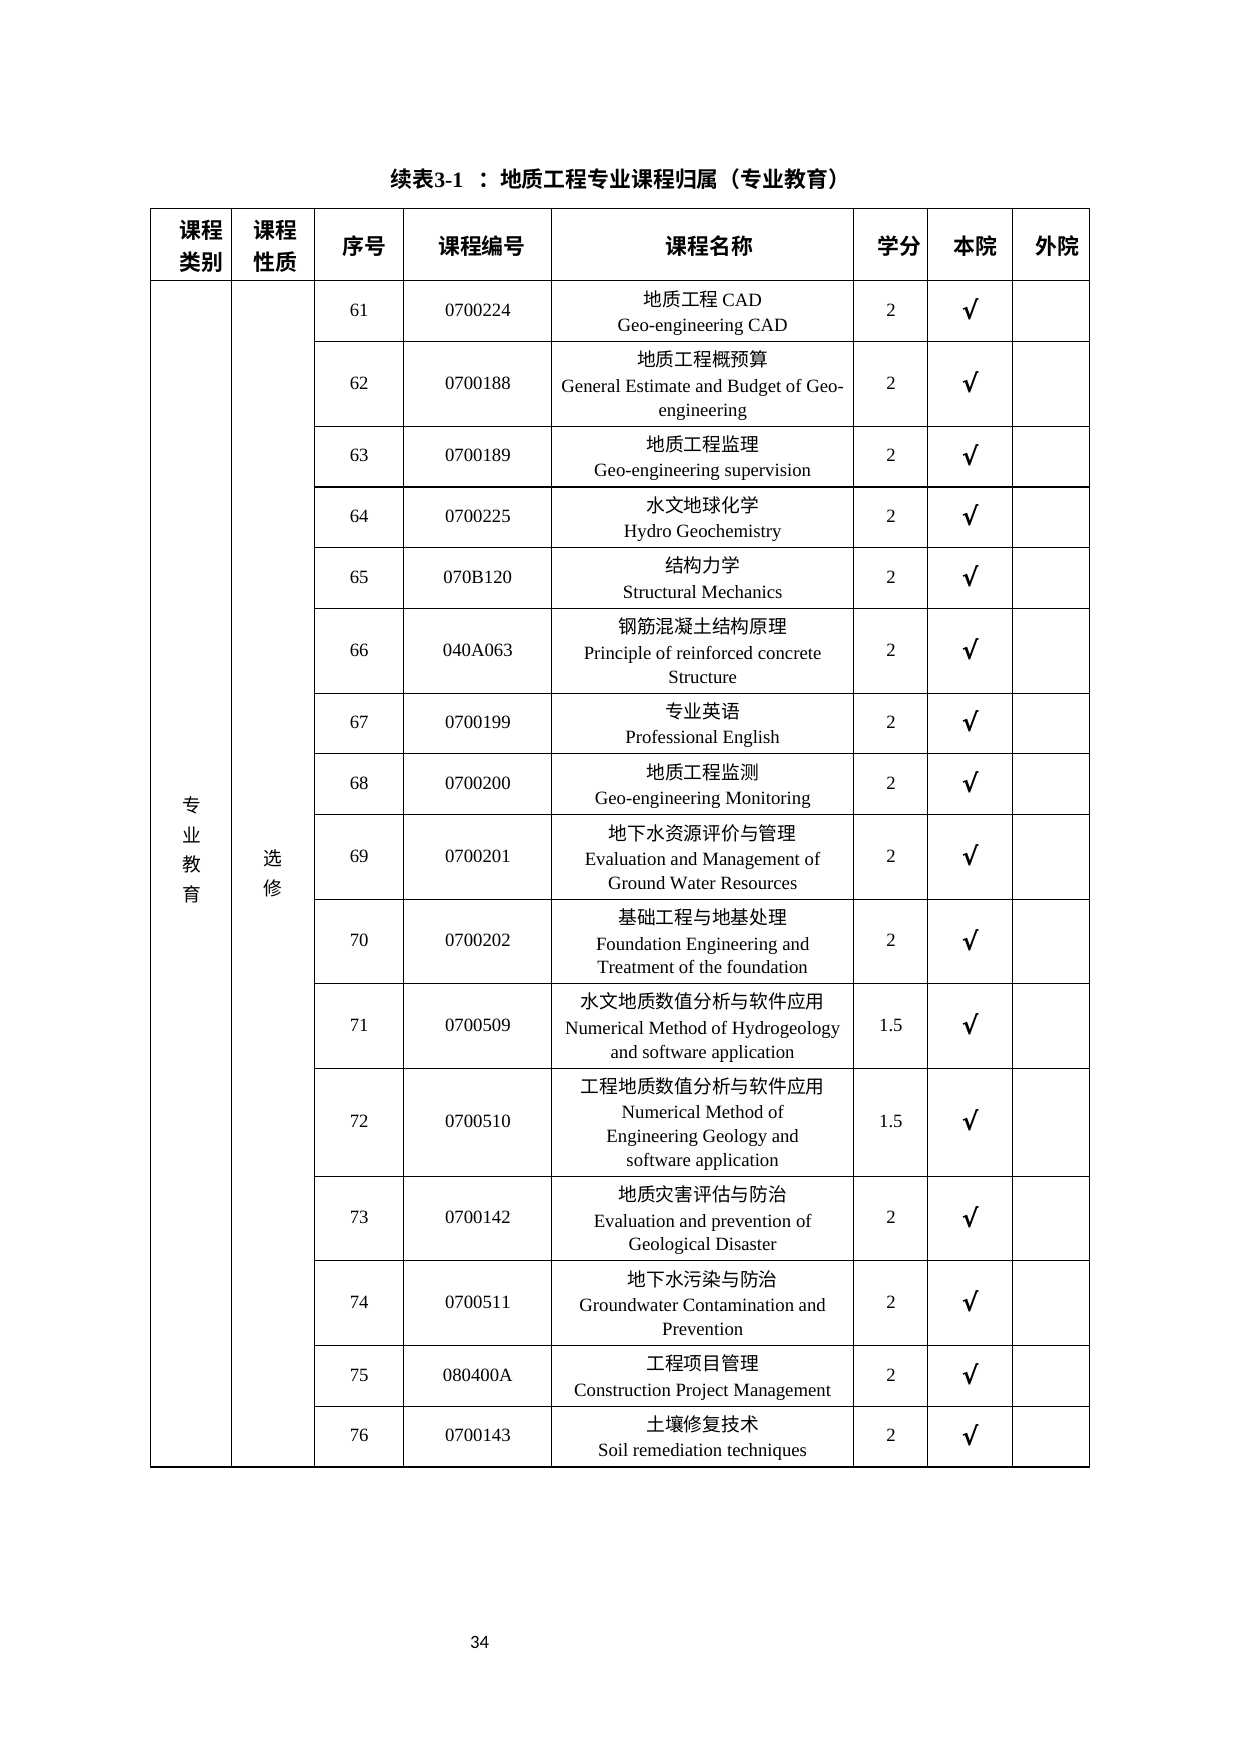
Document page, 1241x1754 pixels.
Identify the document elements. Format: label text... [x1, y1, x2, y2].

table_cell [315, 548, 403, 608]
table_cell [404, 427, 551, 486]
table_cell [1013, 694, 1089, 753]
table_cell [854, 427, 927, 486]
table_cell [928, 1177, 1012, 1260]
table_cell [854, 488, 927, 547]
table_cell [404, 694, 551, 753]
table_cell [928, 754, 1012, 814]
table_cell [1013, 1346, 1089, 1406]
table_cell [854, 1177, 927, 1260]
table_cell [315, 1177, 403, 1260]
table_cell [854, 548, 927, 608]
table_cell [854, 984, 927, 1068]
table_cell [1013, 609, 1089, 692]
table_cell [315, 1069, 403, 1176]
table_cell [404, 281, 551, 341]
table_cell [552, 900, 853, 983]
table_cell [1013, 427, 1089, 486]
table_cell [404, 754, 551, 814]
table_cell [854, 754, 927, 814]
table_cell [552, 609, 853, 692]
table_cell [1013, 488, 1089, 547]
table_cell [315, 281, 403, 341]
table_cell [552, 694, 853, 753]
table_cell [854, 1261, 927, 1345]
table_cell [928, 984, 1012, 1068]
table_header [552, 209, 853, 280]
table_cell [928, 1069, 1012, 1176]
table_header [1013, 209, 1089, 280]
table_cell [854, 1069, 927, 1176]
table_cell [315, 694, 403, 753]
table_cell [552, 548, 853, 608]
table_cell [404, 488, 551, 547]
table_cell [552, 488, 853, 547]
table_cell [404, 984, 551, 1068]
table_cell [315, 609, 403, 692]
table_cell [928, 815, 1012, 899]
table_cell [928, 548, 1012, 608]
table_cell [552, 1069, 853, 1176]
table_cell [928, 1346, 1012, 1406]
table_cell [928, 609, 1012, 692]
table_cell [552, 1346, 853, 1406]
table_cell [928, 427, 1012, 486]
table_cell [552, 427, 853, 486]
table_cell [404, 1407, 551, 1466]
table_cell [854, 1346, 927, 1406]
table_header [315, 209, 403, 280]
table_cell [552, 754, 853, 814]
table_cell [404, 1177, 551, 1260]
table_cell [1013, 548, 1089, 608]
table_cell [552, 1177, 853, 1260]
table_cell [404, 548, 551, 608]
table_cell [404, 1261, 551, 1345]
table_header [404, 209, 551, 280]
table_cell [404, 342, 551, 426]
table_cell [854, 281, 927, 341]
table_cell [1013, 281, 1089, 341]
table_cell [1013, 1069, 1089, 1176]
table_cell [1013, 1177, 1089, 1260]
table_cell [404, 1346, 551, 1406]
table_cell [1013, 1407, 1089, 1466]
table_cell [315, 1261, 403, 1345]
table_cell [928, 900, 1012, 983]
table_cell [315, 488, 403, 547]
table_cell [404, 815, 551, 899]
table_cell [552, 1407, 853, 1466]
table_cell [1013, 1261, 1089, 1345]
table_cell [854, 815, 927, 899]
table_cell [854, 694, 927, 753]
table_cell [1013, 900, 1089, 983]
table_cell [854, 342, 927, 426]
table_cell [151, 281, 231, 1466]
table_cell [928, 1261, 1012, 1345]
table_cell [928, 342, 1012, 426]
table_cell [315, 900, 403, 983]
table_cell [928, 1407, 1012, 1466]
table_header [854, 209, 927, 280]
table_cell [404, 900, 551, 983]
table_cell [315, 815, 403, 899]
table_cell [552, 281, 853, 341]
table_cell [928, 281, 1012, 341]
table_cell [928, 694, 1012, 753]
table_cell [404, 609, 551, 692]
text 续表3-1：地质工程专业课程归属（专业教育） [150, 162, 1090, 194]
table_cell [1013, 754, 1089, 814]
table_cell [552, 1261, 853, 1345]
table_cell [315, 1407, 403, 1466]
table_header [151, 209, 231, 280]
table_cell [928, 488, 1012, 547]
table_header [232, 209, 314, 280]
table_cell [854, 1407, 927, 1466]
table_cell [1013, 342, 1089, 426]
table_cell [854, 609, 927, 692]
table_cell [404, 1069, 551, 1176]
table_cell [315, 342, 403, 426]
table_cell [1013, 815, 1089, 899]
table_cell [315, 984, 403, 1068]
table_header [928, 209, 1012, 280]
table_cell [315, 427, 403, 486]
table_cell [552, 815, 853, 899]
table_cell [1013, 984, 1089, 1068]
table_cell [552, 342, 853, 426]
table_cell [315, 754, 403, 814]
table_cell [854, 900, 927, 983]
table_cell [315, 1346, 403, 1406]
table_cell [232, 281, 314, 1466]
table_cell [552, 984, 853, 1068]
